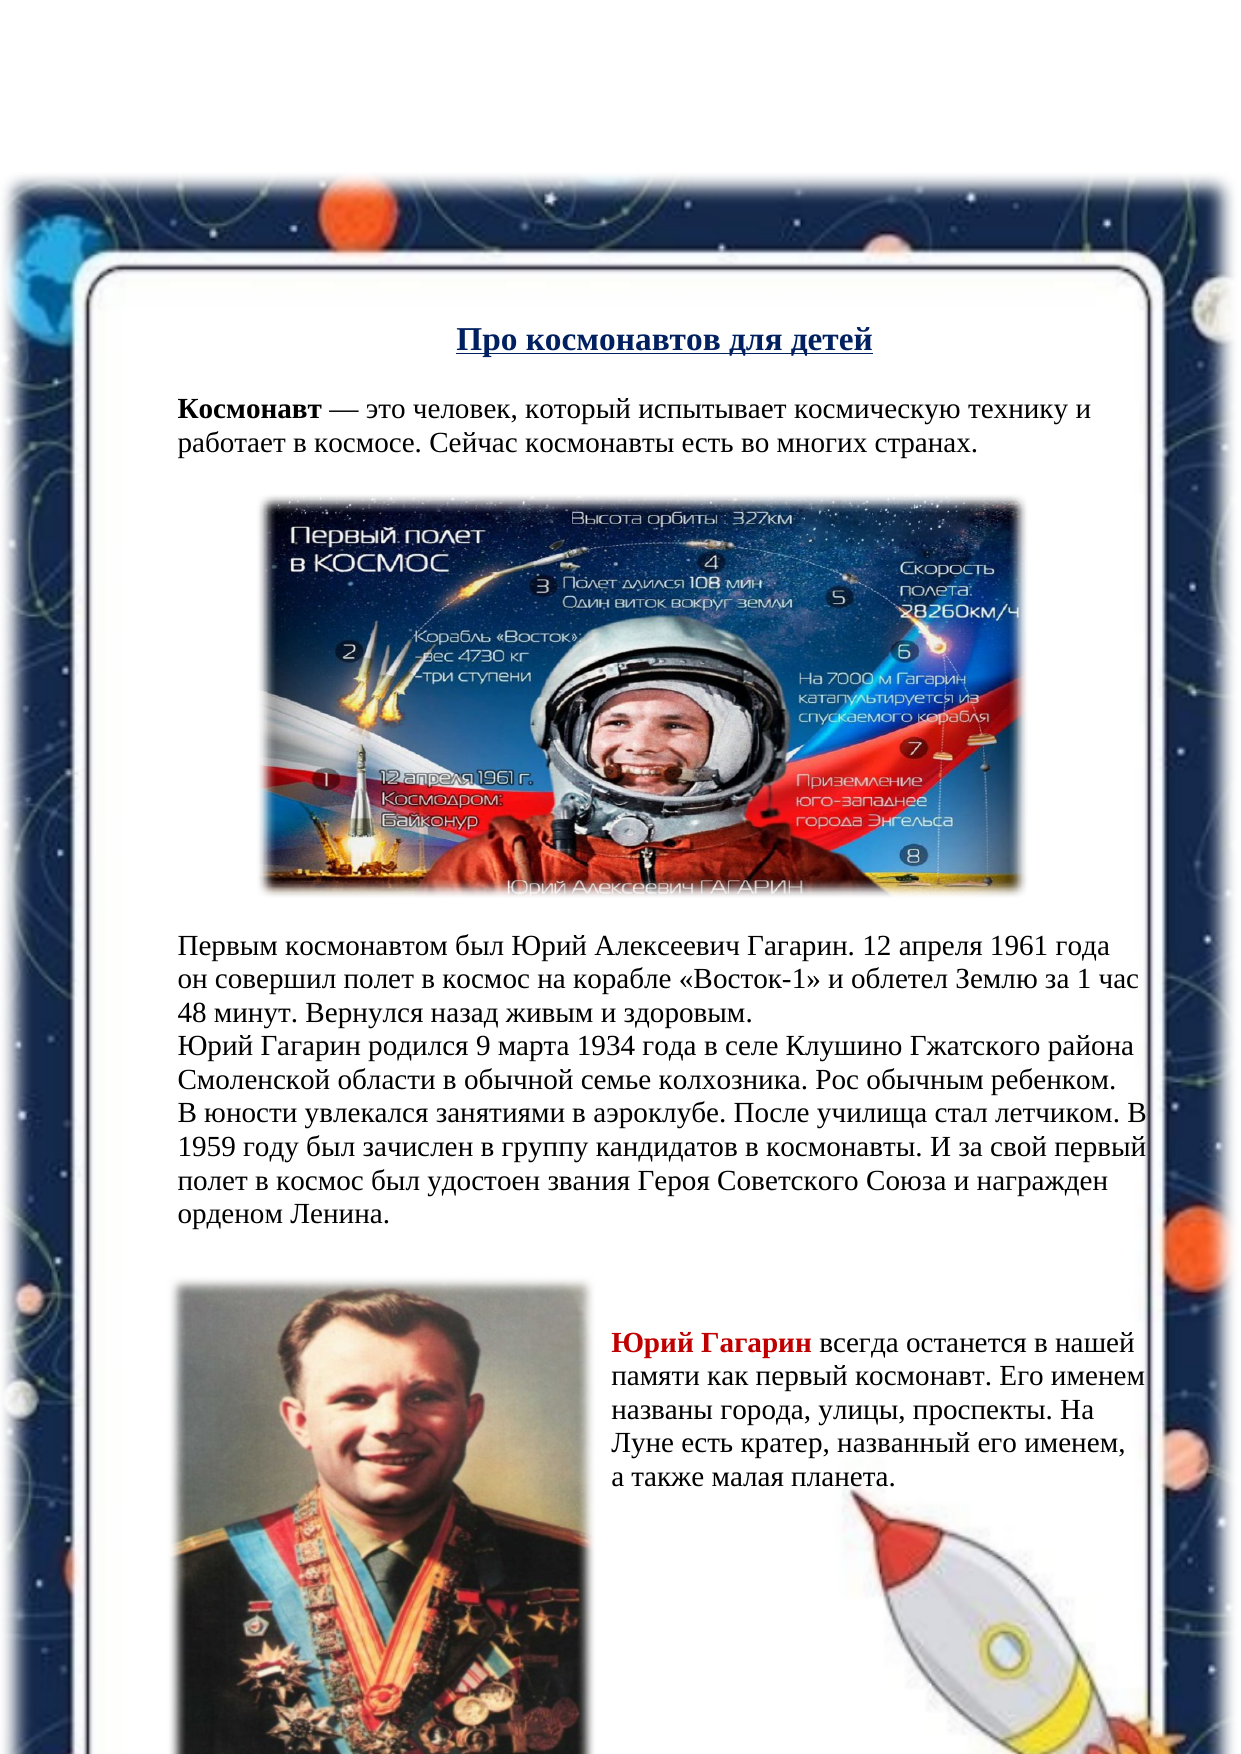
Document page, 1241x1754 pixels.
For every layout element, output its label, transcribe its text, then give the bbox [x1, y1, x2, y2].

text Первым космонавтом был Юрий Алексеевич Гагарин. 12 апреля 1961 года [177, 928, 1152, 961]
text Космонавт — это человек, который испытывает космическую технику и работает в космосе. Сейчас космонавты есть во многих странах. [177, 391, 1152, 458]
text а также малая планета. [594, 1459, 1152, 1493]
text Про космонавтов для детей [177, 319, 1152, 358]
picture [27, 199, 1210, 1754]
text Юрий Гагарин родился 9 марта 1934 года в селе Клушино Гжатского района Смоленской области в обычной семье колхозника. Рос обычным ребенком. [177, 1028, 1152, 1096]
text Юрий Гагарин всегда останется в нашей памяти как первый космонавт. Его именем названы города, улицы, проспекты. На Луне есть кратер, названный его именем, [594, 1325, 1152, 1459]
text он совершил полет в космос на корабле «Восток-1» и облетел Землю за 1 час 48 минут. Вернулся назад живым и здоровым. [177, 961, 1152, 1028]
text В юности увлекался занятиями в аэроклубе. После училища стал летчиком. В 1959 году был зачислен в группу кандидатов в космонавты. И за свой первый полет в космос был удостоен звания Героя Советского Союза и награжден орденом Ленина. [177, 1096, 1152, 1230]
